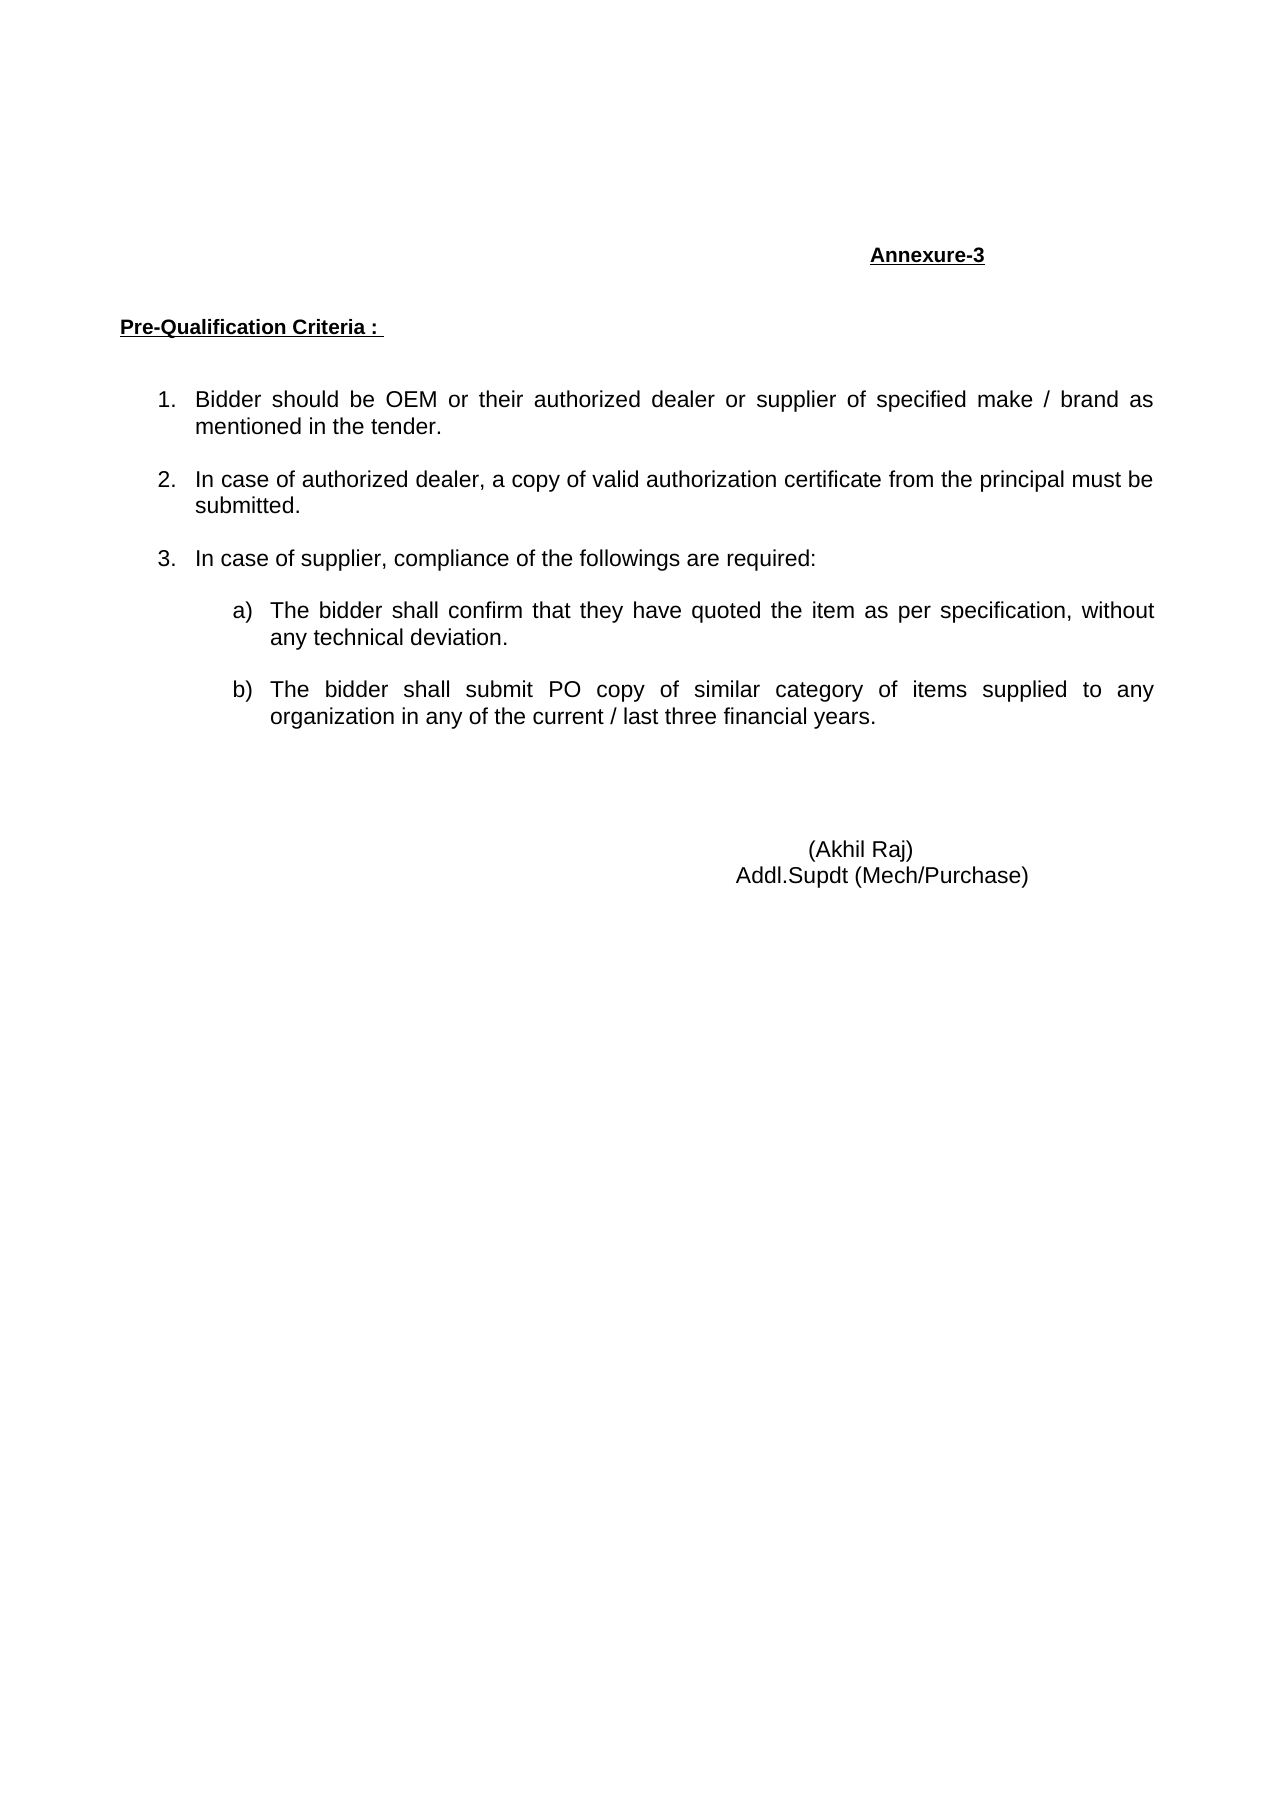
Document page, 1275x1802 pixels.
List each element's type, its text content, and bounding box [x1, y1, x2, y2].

list In case of supplier, compliance of the followings are required: [157, 544, 1155, 571]
list Addl.Supdt (Mech/Purchase) [195, 862, 1155, 888]
text Pre-Qualification Criteria : [120, 314, 1155, 338]
list The bidder shall submit PO copy of similar category of items supplied to any organization in any of the current / last three financial years. [232, 676, 1155, 729]
list In case of authorized dealer, a copy of valid authorization certificate from the principal must be submitted. [157, 466, 1155, 518]
list (Akhil Raj) [195, 836, 1155, 862]
text Annexure-3 [795, 243, 1155, 267]
list The bidder shall confirm that they have quoted the item as per specification, without any technical deviation. [232, 597, 1155, 650]
list Bidder should be OEM or their authorized dealer or supplier of specified make / brand as mentioned in the tender. [157, 386, 1155, 439]
